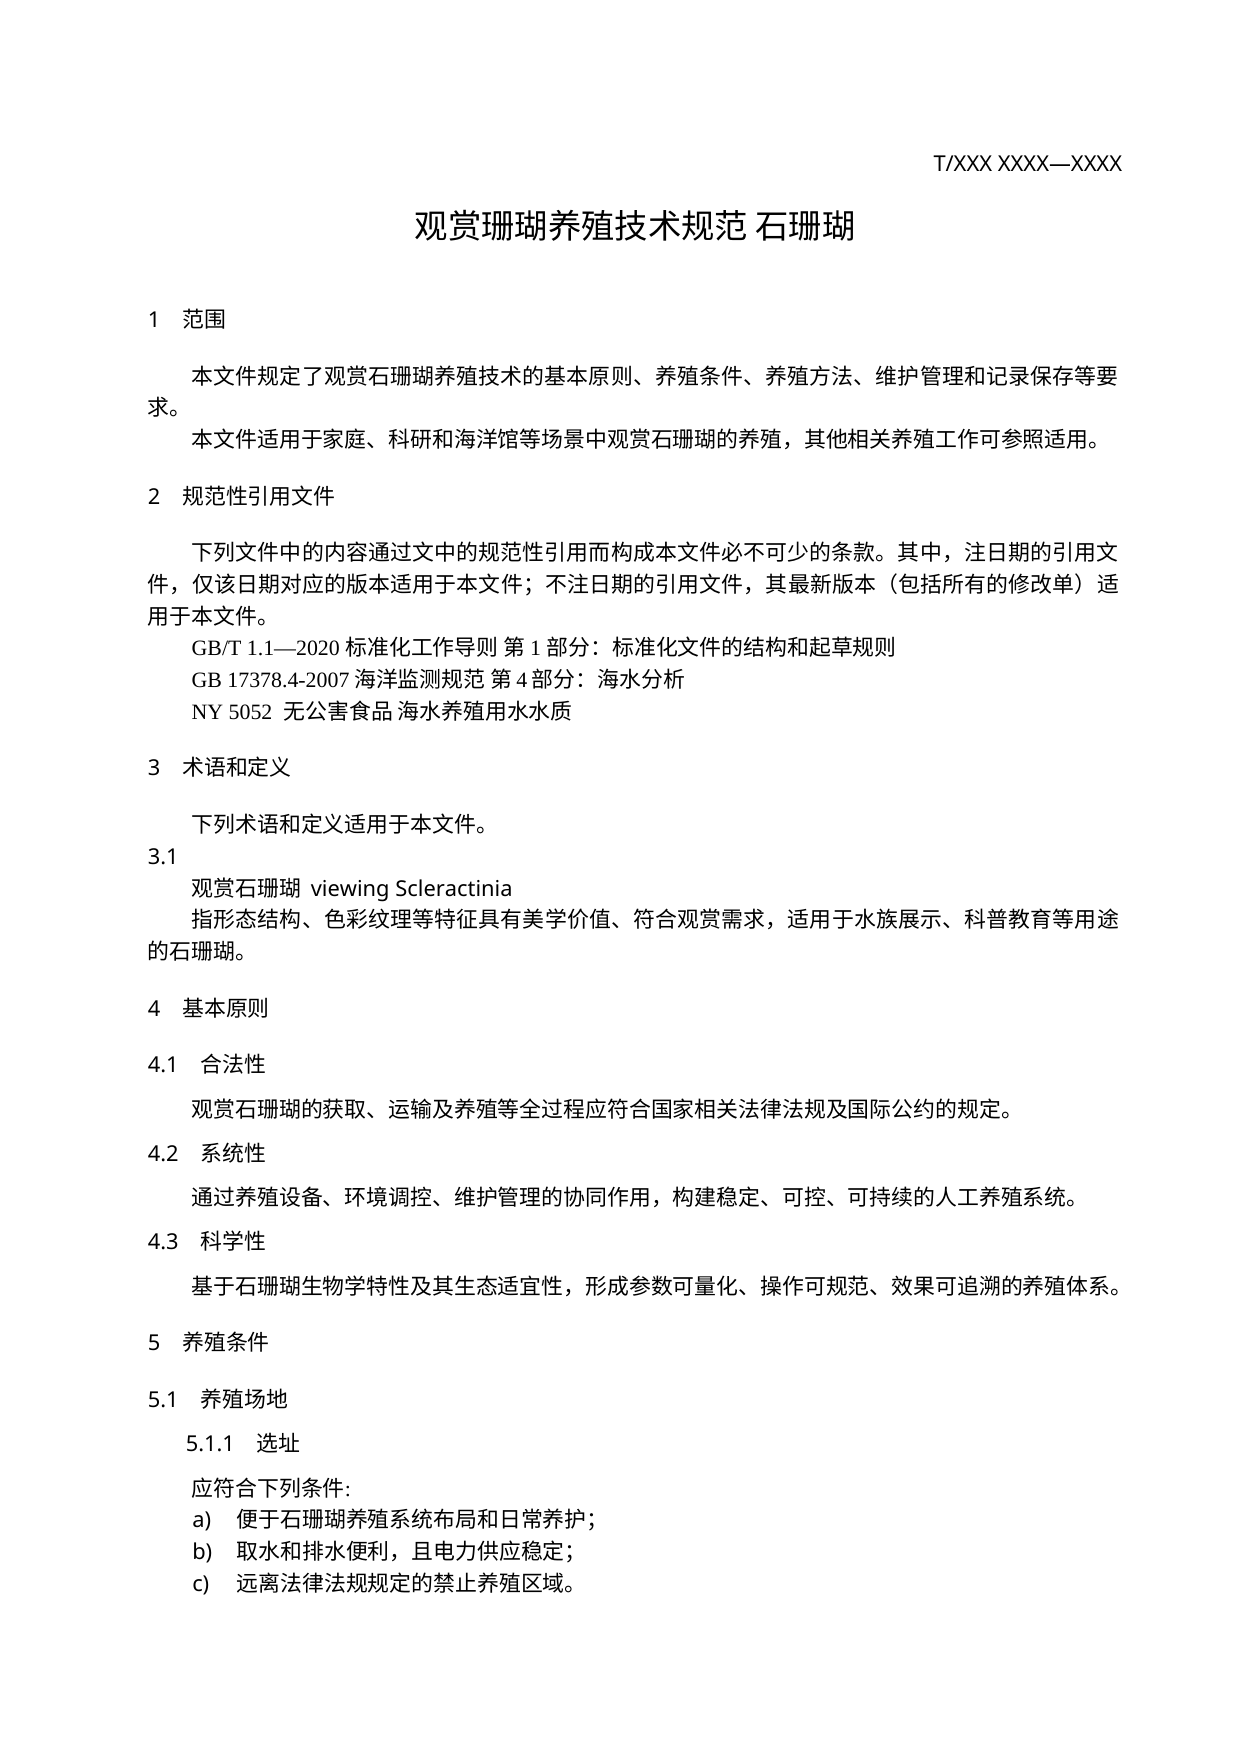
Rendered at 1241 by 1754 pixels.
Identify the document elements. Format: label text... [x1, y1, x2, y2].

text 本文件适用于家庭、科研和海洋馆等场景中观赏石珊瑚的养殖，其他相关养殖工作可参照适用。 [148, 422, 1122, 454]
text 指形态结构、色彩纹理等特征具有美学价值、符合观赏需求，适用于水族展示、科普教育等用途的石珊瑚。 [148, 902, 1122, 966]
text 本文件规定了观赏石珊瑚养殖技术的基本原则、养殖条件、养殖方法、维护管理和记录保存等要求。 [148, 359, 1122, 422]
text 术语和定义 [148, 750, 1122, 782]
text 养殖场地 [148, 1382, 1122, 1414]
text 合法性 [148, 1047, 1122, 1079]
text 基本原则 [148, 991, 1122, 1022]
text 范围 [148, 302, 1122, 334]
text 观赏石珊瑚的获取、运输及养殖等全过程应符合国家相关法律法规及国际公约的规定。 [148, 1092, 1122, 1123]
text GB 17378.4-2007海洋监测规范 第4部分：海水分析 [148, 662, 1122, 694]
text 系统性 [148, 1136, 1122, 1168]
text 基于石珊瑚生物学特性及其生态适宜性，形成参数可量化、操作可规范、效果可追溯的养殖体系。 [148, 1269, 1122, 1300]
text 规范性引用文件 [148, 479, 1122, 510]
text 取水和排水便利，且电力供应稳定； [192, 1534, 1122, 1566]
text 选址 [186, 1426, 1122, 1458]
text 应符合下列条件: [148, 1471, 1122, 1502]
text GB/T 1.1—2020 标准化工作导则 第 1 部分：标准化文件的结构和起草规则 [148, 630, 1122, 662]
text 通过养殖设备、环境调控、维护管理的协同作用，构建稳定、可控、可持续的人工养殖系统。 [148, 1180, 1122, 1212]
text 便于石珊瑚养殖系统布局和日常养护； [192, 1502, 1122, 1534]
text 观赏石珊瑚 viewing Scleractinia [148, 839, 1122, 902]
text 养殖条件 [148, 1325, 1122, 1357]
text 远离法律法规规定的禁止养殖区域。 [192, 1566, 1122, 1598]
text 科学性 [148, 1224, 1122, 1256]
text NY 5052 无公害食品 海水养殖用水水质 [148, 694, 1122, 725]
